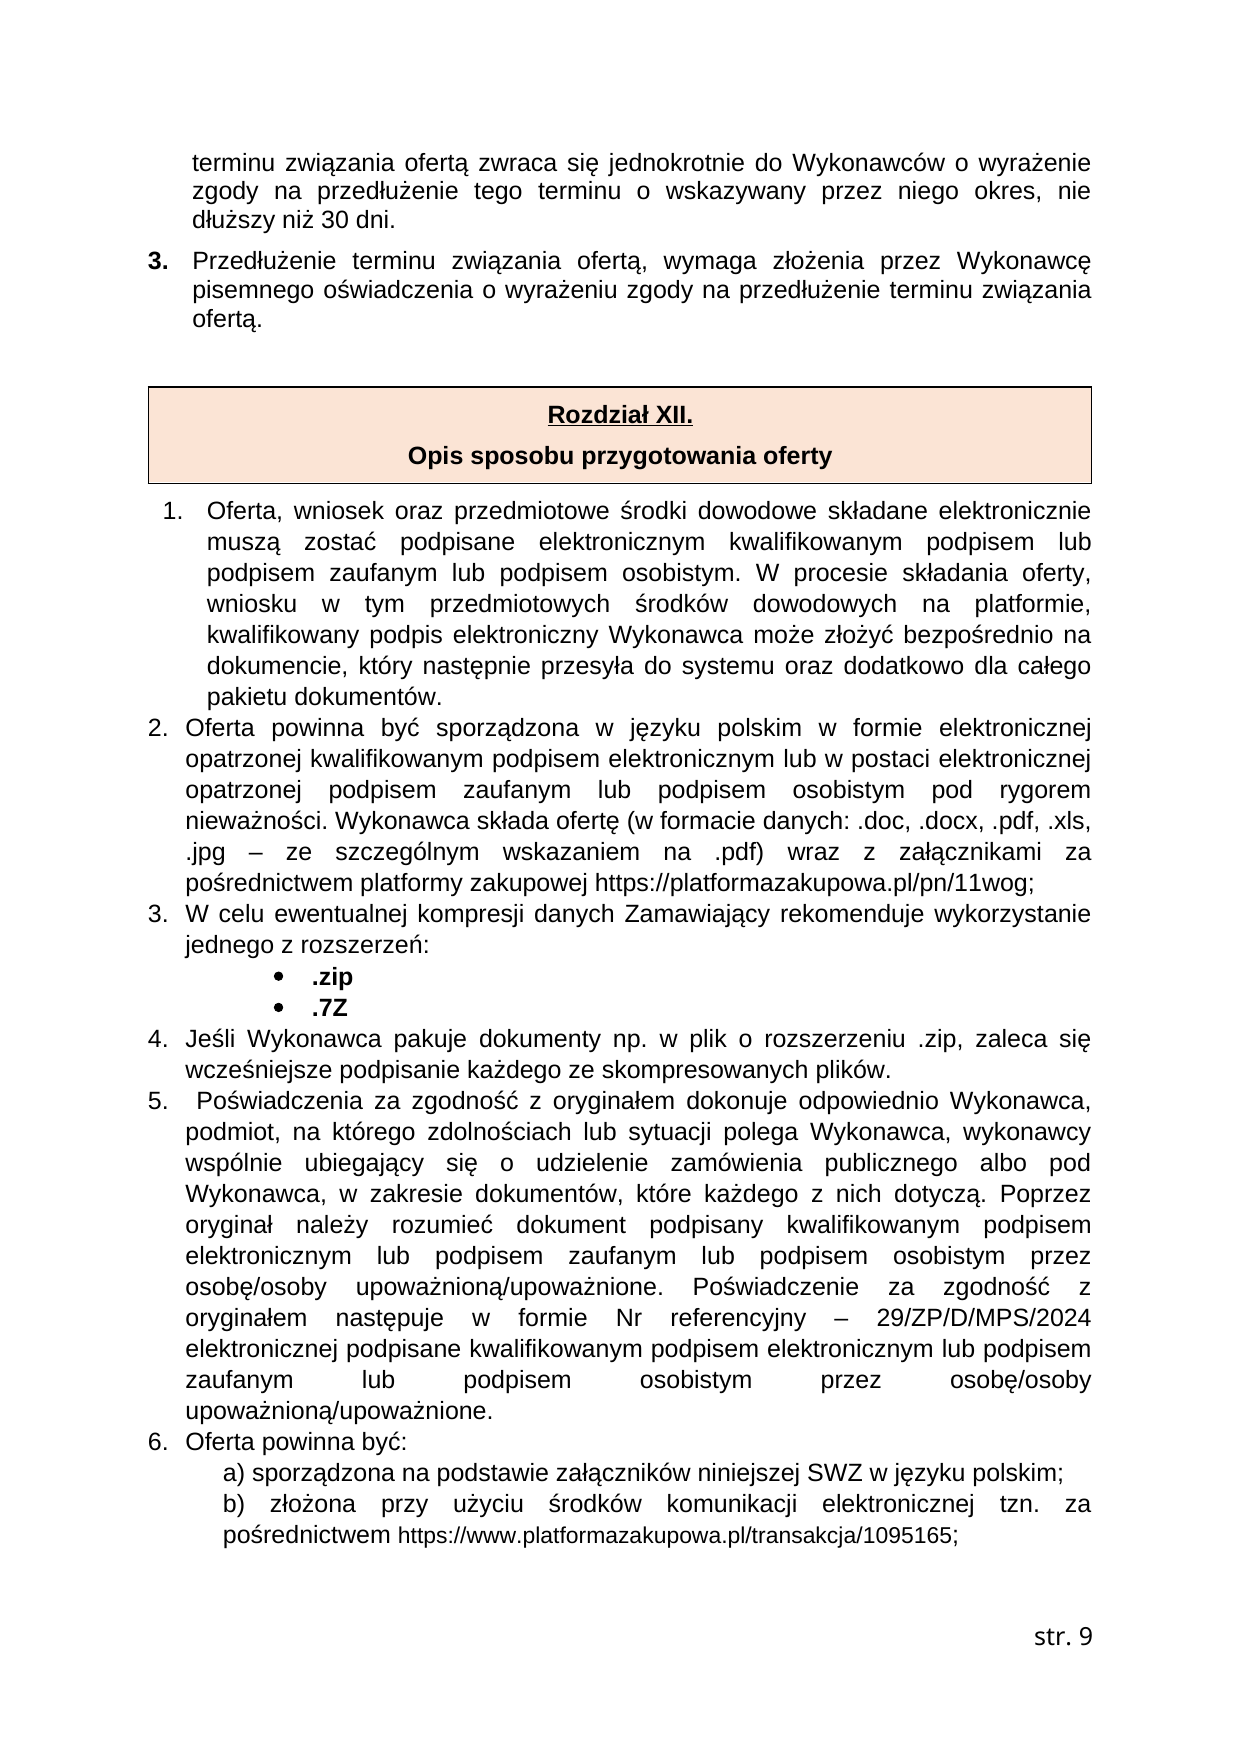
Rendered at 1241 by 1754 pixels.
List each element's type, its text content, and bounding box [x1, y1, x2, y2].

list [148, 148, 1093, 234]
list W celu ewentualnej kompresji danych Zamawiający rekomenduje wykorzystanie jednego z rozszerzeń: [148, 899, 1093, 959]
list Jeśli Wykonawca pakuje dokumenty np. w plik o rozszerzeniu .zip, zaleca się wcześniejsze podpisanie każdego ze skompresowanych plików. [148, 1024, 1093, 1084]
list b) złożona przy użyciu środków komunikacji elektronicznej tzn. za pośrednictwem https://www.platformazakupowa.pl/transakcja/1095165; [223, 1489, 1093, 1549]
list a) sporządzona na podstawie załączników niniejszej SWZ w języku polskim; [223, 1458, 1093, 1487]
list Poświadczenia za zgodność z oryginałem dokonuje odpowiednio Wykonawca, podmiot, na którego zdolnościach lub sytuacji polega Wykonawca, wykonawcy wspólnie ubiegający się o udzielenie zamówienia publicznego albo pod Wykonawca, w zakresie dokumentów, które każdego z nich dotyczą. Poprzez oryginał należy rozumieć dokument podpisany kwalifikowanym podpisem elektronicznym lub podpisem zaufanym lub podpisem osobistym przez osobę/osoby upoważnioną/upoważnione. Poświadczenie za zgodność z oryginałem następuje w formie Nr referencyjny – 29/ZP/D/MPS/2024 elektronicznej podpisane kwalifikowanym podpisem elektronicznym lub podpisem zaufanym lub podpisem osobistym przez osobę/osoby upoważnioną/upoważnione. [148, 1086, 1093, 1425]
list Oferta powinna być sporządzona w języku polskim w formie elektronicznej opatrzonej kwalifikowanym podpisem elektronicznym lub w postaci elektronicznej opatrzonej podpisem zaufanym lub podpisem osobistym pod rygorem nieważności. Wykonawca składa ofertę (w formacie danych: .doc, .docx, .pdf, .xls, .jpg – ze szczególnym wskazaniem na .pdf) wraz z załącznikami za pośrednictwem platformy zakupowej https://platformazakupowa.pl/pn/11wog; [148, 713, 1093, 897]
list .zip [274, 962, 1093, 990]
table_header Rozdział XII. Opis sposobu przygotowania oferty [149, 388, 1091, 482]
list .7Z [274, 993, 1093, 1022]
list Przedłużenie terminu związania ofertą, wymaga złożenia przez Wykonawcę pisemnego oświadczenia o wyrażeniu zgody na przedłużenie terminu związania ofertą. [148, 246, 1093, 333]
list Oferta powinna być: [148, 1427, 1093, 1456]
list Oferta, wniosek oraz przedmiotowe środki dowodowe składane elektronicznie muszą zostać podpisane elektronicznym kwalifikowanym podpisem lub podpisem zaufanym lub podpisem osobistym. W procesie składania oferty, wniosku w tym przedmiotowych środków dowodowych na platformie, kwalifikowany podpis elektroniczny Wykonawca może złożyć bezpośrednio na dokumencie, który następnie przesyła do systemu oraz dodatkowo dla całego pakietu dokumentów. [162, 496, 1093, 711]
